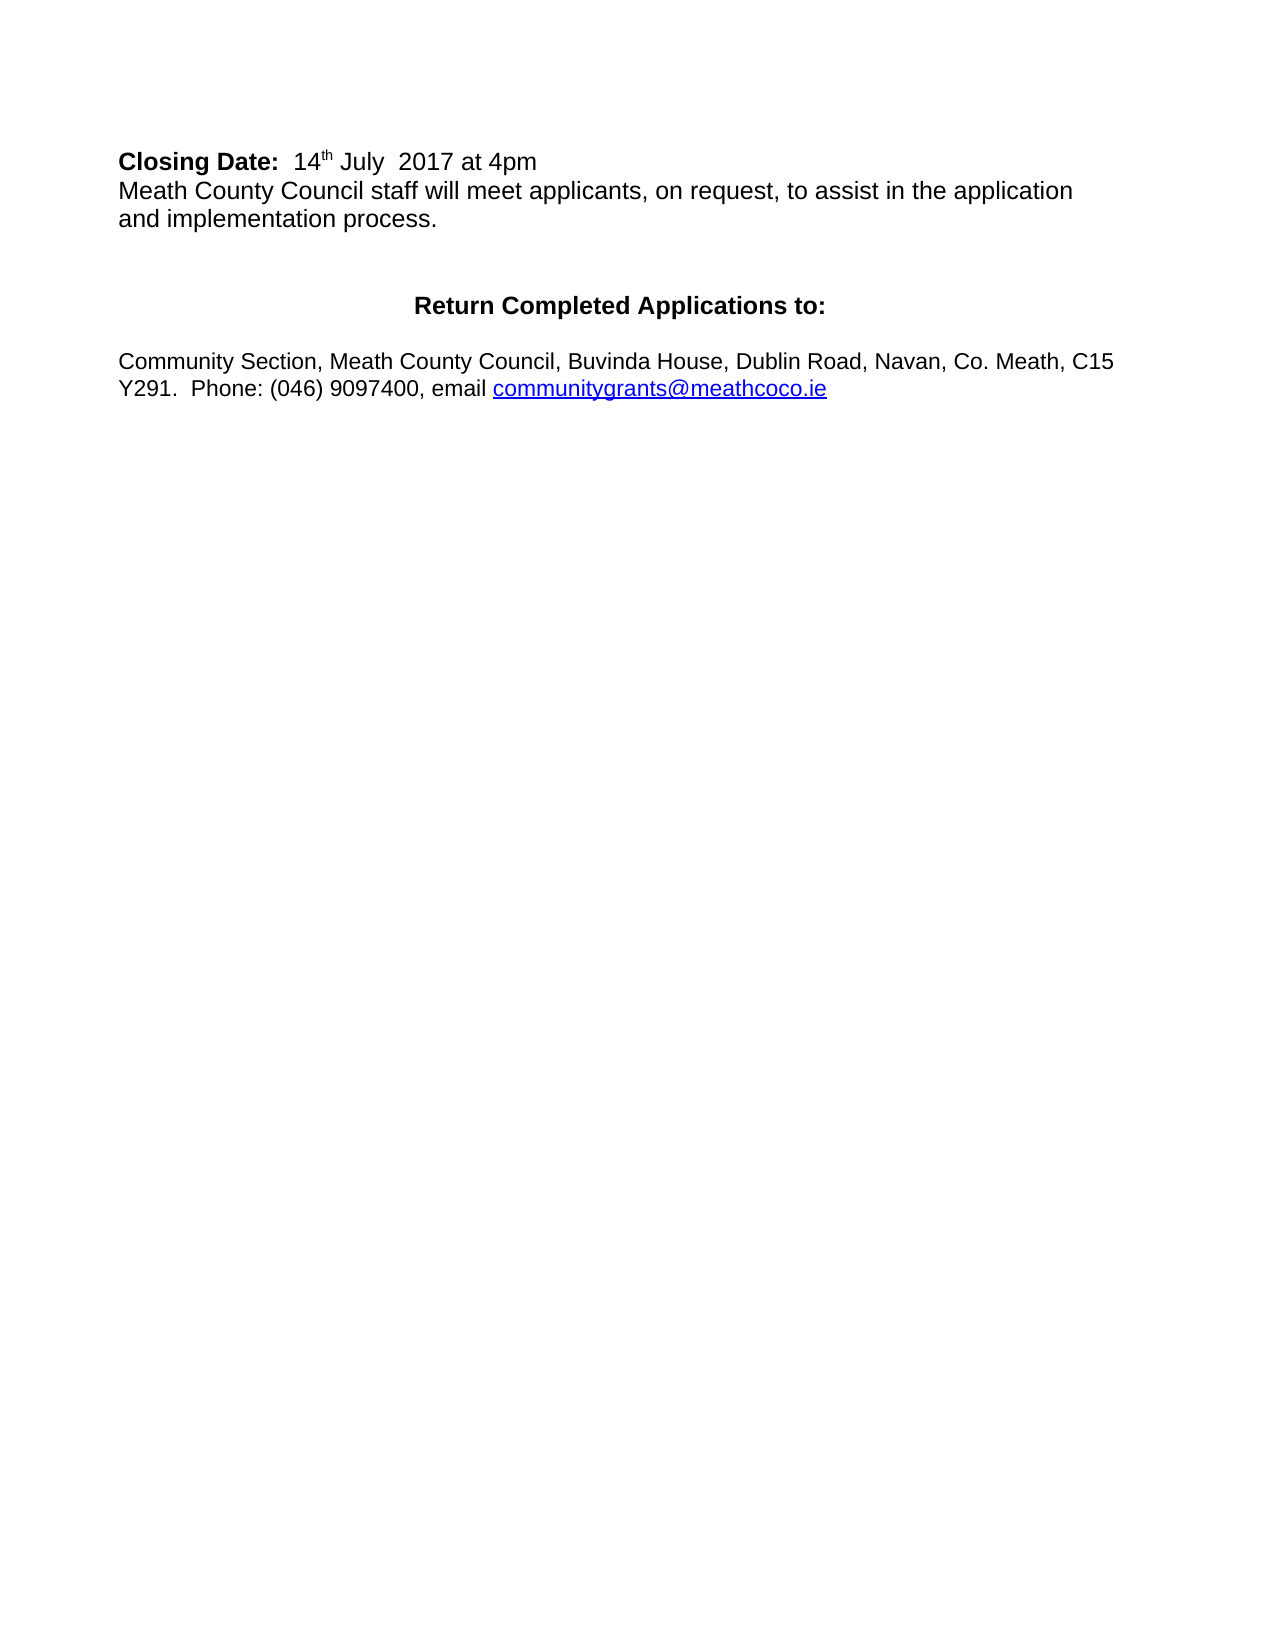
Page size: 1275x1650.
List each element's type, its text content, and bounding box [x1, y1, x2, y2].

text Closing Date: 14th July 2017 at 4pm [118, 147, 1122, 176]
text Meath County Council staff will meet applicants, on request, to assist in the application and implementation process. [118, 176, 1122, 233]
text Community Section, Meath County Council, Buvinda House, Dublin Road, Navan, Co. Meath, C15 Y291. Phone: (046) 9097400, email communitygrants@meathcoco.ie [118, 348, 1122, 401]
text Return Completed Applications to: [118, 291, 1122, 319]
